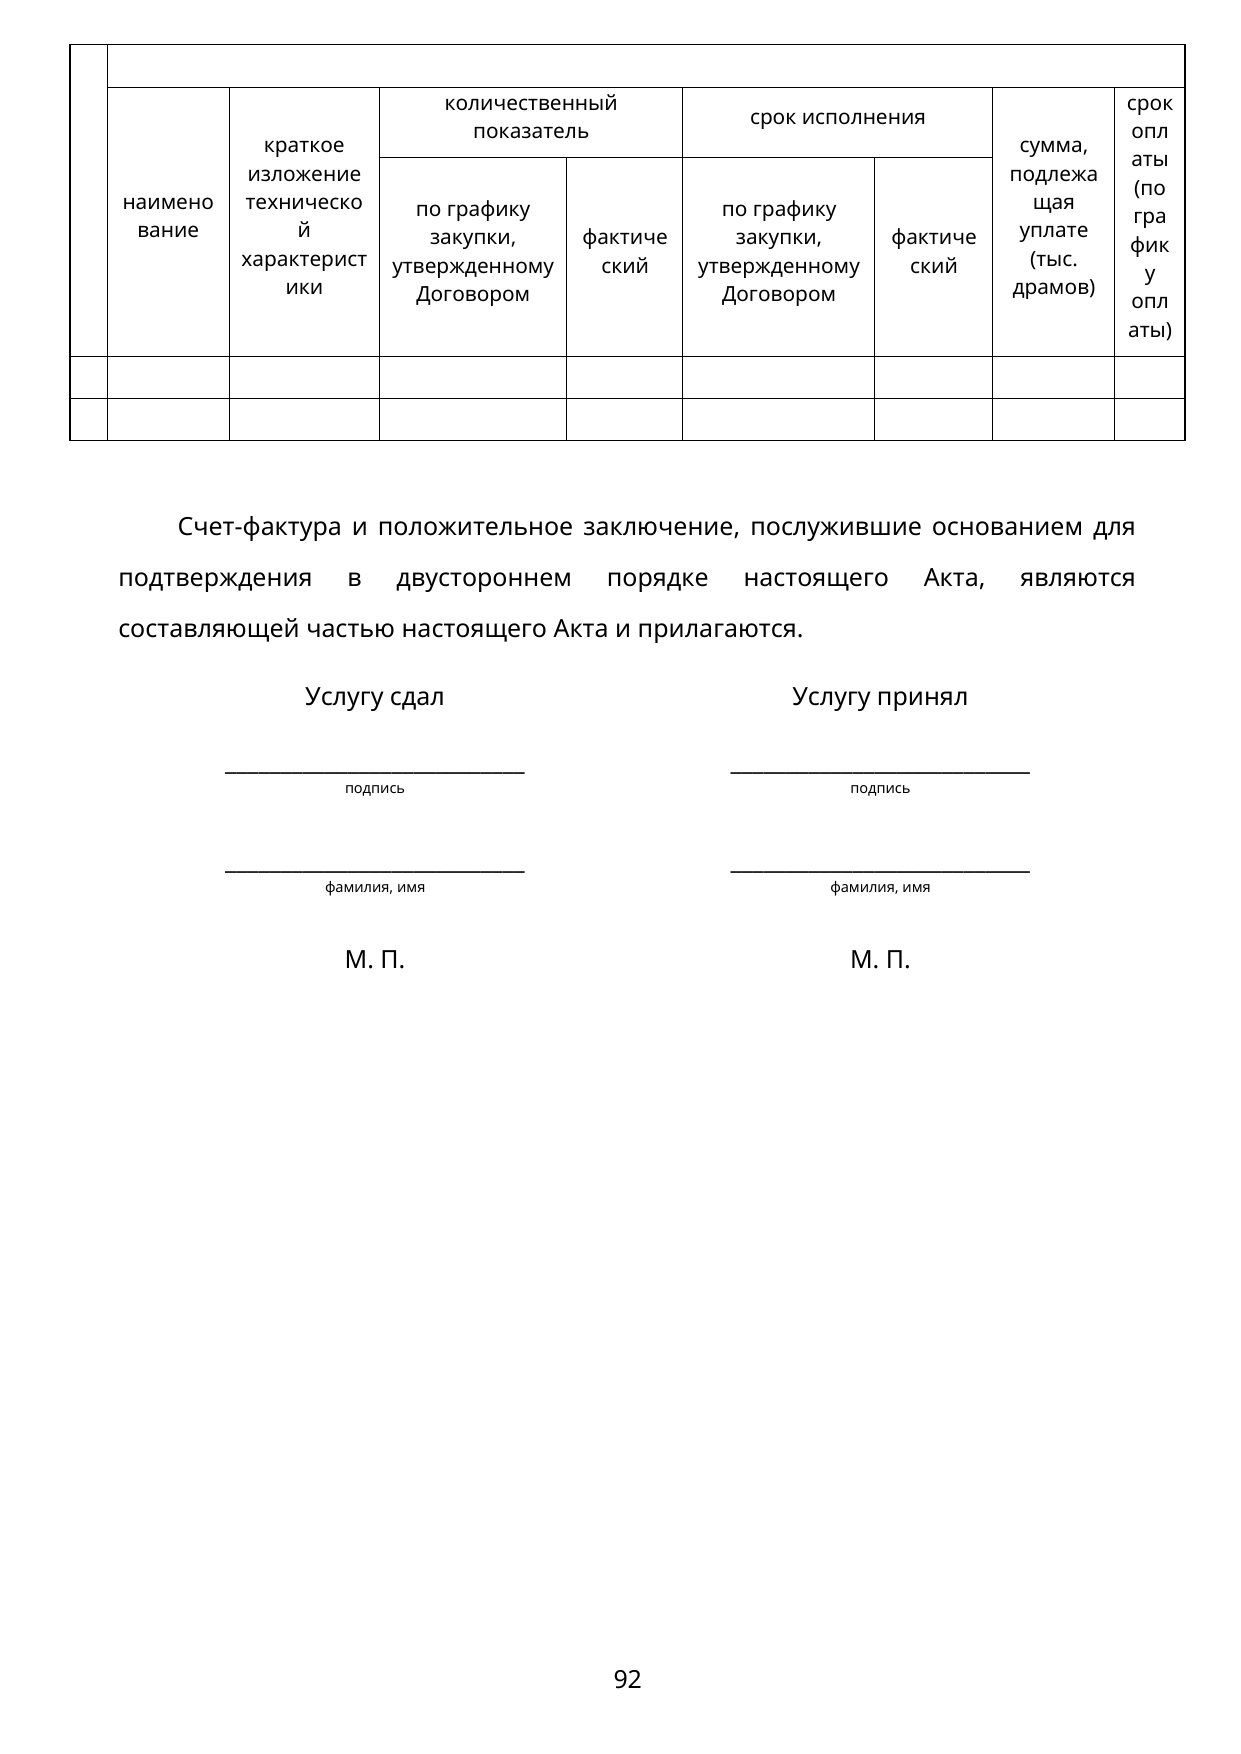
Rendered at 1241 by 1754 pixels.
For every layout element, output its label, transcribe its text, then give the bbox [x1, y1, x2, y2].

table_cell [71, 399, 107, 440]
table_cell [683, 399, 874, 440]
table_cell ___________________________ подпись [628, 744, 1133, 843]
table_cell [108, 399, 229, 440]
table_cell [567, 399, 682, 440]
text Счет-фактура и положительное заключение, послужившие основанием для подтверждения в двустороннем порядке настоящего Акта, являются составляющей частью настоящего Акта и прилагаются. [118, 509, 1137, 645]
table_cell фактический [567, 158, 682, 356]
table_cell сумма, подлежащая уплате (тыс. драмов) [993, 88, 1114, 356]
table_cell фактический [875, 158, 992, 356]
table_cell [1115, 357, 1184, 398]
table_cell по графику закупки, утвержденному Договором [683, 158, 874, 356]
table_cell [230, 399, 379, 440]
table_cell краткое изложение технической характеристики [230, 88, 379, 356]
table_cell [993, 357, 1114, 398]
table_cell [875, 399, 992, 440]
table_cell [380, 357, 566, 398]
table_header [108, 45, 1184, 87]
table_cell ___________________________ подпись [122, 744, 627, 843]
table_cell ___________________________ фамилия, имя [628, 843, 1133, 942]
table_cell наименование [108, 88, 229, 356]
table_cell срок оплаты (по графику оплаты) [1115, 88, 1184, 356]
table_cell М. П. [628, 942, 1133, 1007]
table_header Услугу принял [628, 679, 1133, 743]
table_cell по графику закупки, утвержденному Договором [380, 158, 566, 356]
table_cell М. П. [122, 942, 627, 1007]
table_cell [380, 399, 566, 440]
table_cell [875, 357, 992, 398]
table_cell [71, 357, 107, 398]
table_cell количественный показатель [380, 88, 682, 157]
table_cell [1115, 399, 1184, 440]
table_cell [993, 399, 1114, 440]
table_cell [683, 357, 874, 398]
table_cell [567, 357, 682, 398]
table_cell [230, 357, 379, 398]
table_header № [71, 45, 107, 356]
table_cell ___________________________ фамилия, имя [122, 843, 627, 942]
table_cell срок исполнения [683, 88, 992, 157]
table_header Услугу сдал [122, 679, 627, 743]
table_cell [108, 357, 229, 398]
